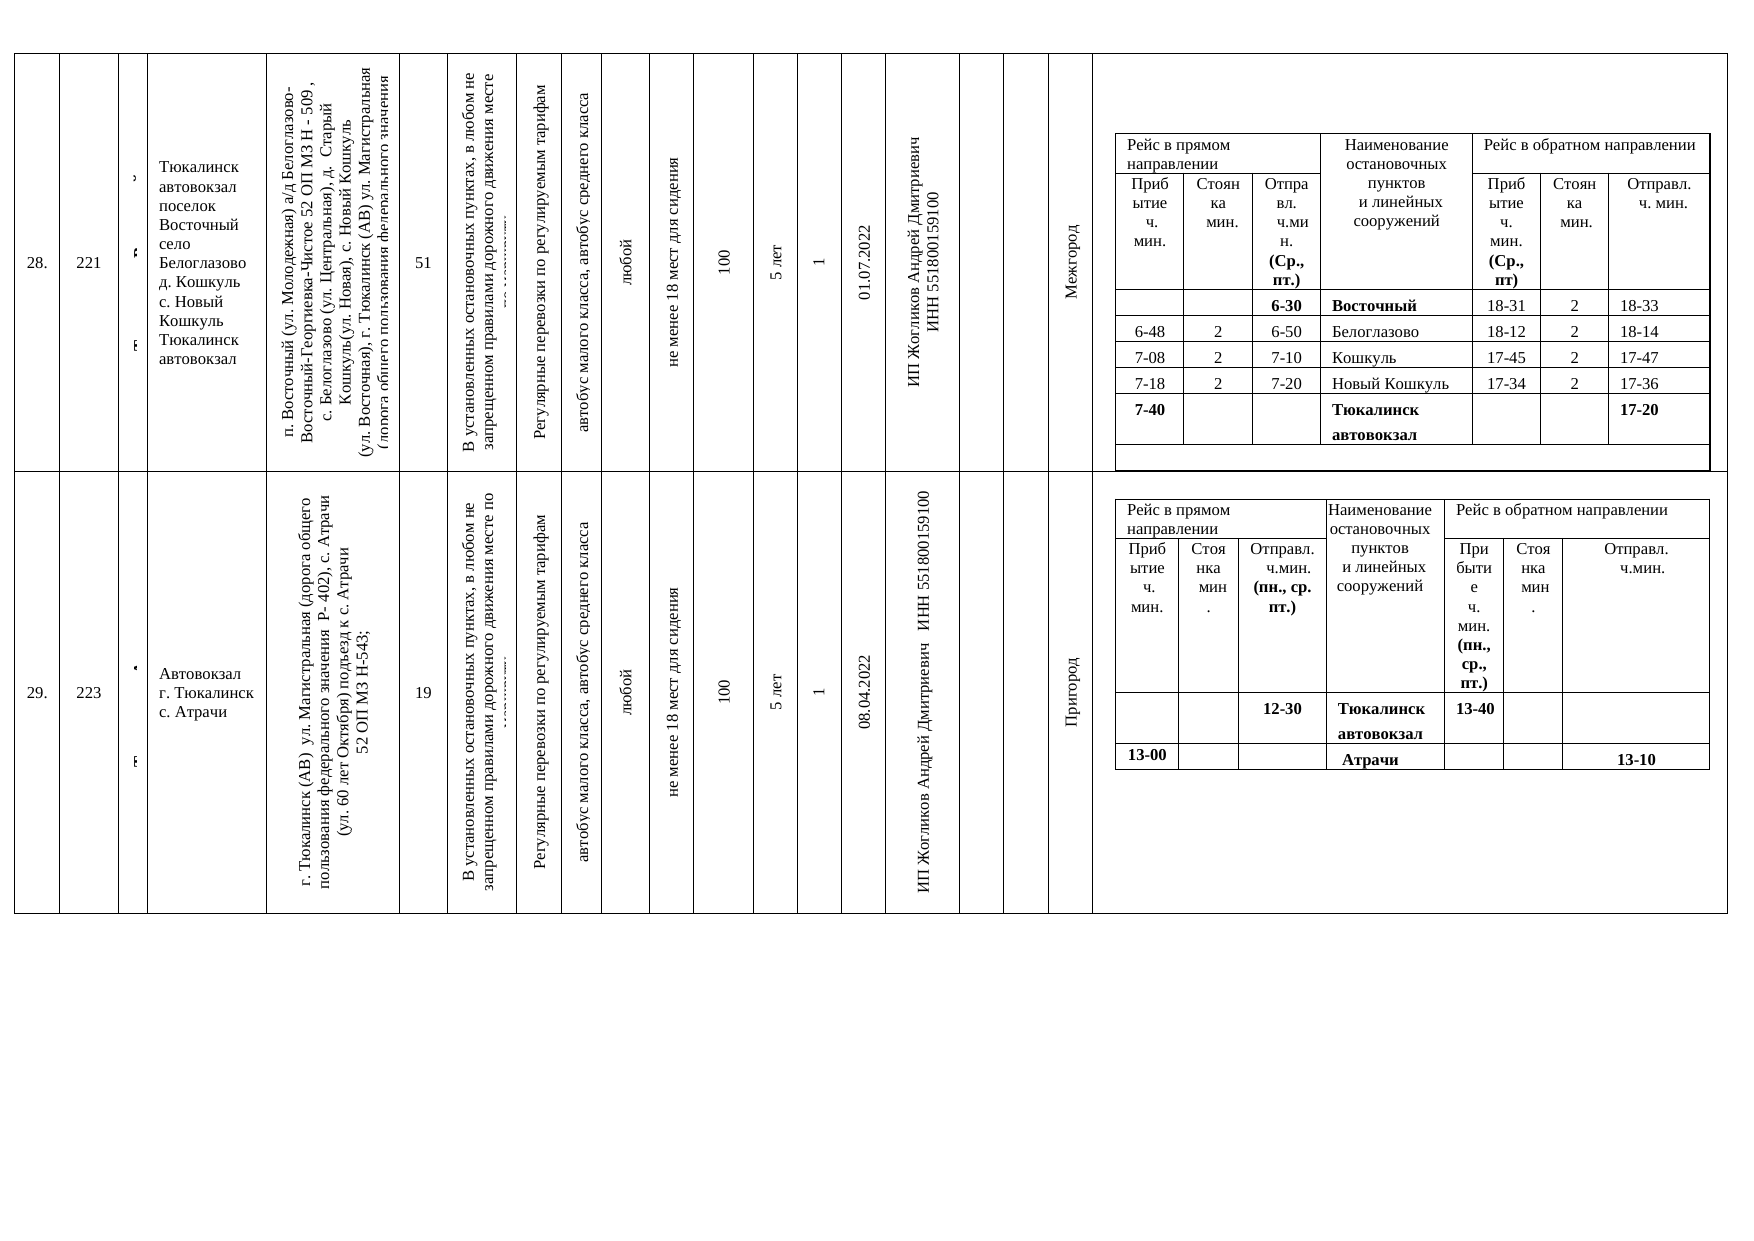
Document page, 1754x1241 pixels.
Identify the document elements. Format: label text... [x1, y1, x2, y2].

table_cell 28. [15, 54, 59, 471]
table_cell Межгород [1049, 54, 1092, 471]
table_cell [650, 54, 693, 471]
table_cell 5 лет [754, 54, 797, 471]
table_cell любой [602, 472, 649, 913]
table_cell 1 [798, 472, 841, 913]
table_cell Тюкалинск-Атрачи [119, 472, 147, 913]
table_cell Тюкалинск-Восточный [119, 54, 147, 471]
table_cell 19 [400, 472, 447, 913]
table_cell 29. [15, 472, 59, 913]
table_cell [517, 54, 561, 471]
table_cell 223 [60, 472, 118, 913]
table_cell Регулярные перевозки по регулируемым тарифам [517, 472, 561, 913]
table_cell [448, 54, 516, 471]
table_cell п. Восточный (ул. Молодежная) а/д Белоглазово-Восточный-Георгиевка-Чистое 52 ОП МЗ Н - 509 , с. Белоглазово (ул. Центральная), д. Старый Кошкуль(ул. Новая), с. Новый Кошкуль (ул. Восточная), г. Тюкалинск (АВ) ул. Магистральная (дорога общего пользования федерального значения Р-402); [267, 54, 399, 471]
table_cell [1093, 472, 1727, 913]
table_cell 1 [798, 54, 841, 471]
table_cell г. Тюкалинск (АВ) ул. Магистральная (дорога общего пользования федерального значения Р- 402), с. Атрачи (ул. 60 лет Октября) подъезд к с. Атрачи 52 ОП МЗ Н-543; [267, 472, 399, 913]
table_cell [1004, 472, 1048, 913]
table_cell Автовокзал г. Тюкалинск с. Атрачи [148, 472, 266, 913]
table_cell Пригород [1049, 472, 1092, 913]
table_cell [886, 54, 959, 471]
table_cell [1004, 54, 1048, 471]
table_cell автобус малого класса, автобус среднего класса [562, 472, 601, 913]
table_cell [562, 54, 601, 471]
table_cell 51 [400, 54, 447, 471]
table_cell любой [602, 54, 649, 471]
table_cell [960, 54, 1003, 471]
table_cell 100 [694, 54, 753, 471]
table_cell Тюкалинск автовокзал поселок Восточный село Белоглазово д. Кошкуль с. Новый Кошкуль Тюкалинск автовокзал [148, 54, 266, 471]
table_cell 100 [694, 472, 753, 913]
table_cell 5 лет [754, 472, 797, 913]
table_cell не менее 18 мест для сидения [650, 472, 693, 913]
table_cell [1093, 54, 1727, 471]
table_cell ИП Жогликов Андрей Дмитриевич ИНН 551800159100 [886, 472, 959, 913]
table_cell 01.07.2022 [842, 54, 885, 471]
table_cell 221 [60, 54, 118, 471]
table_cell 08.04.2022 [842, 472, 885, 913]
table_cell В установленных остановочных пунктах, в любом не запрещенном правилами дорожного движения месте по маршруту [448, 472, 516, 913]
table_cell [960, 472, 1003, 913]
